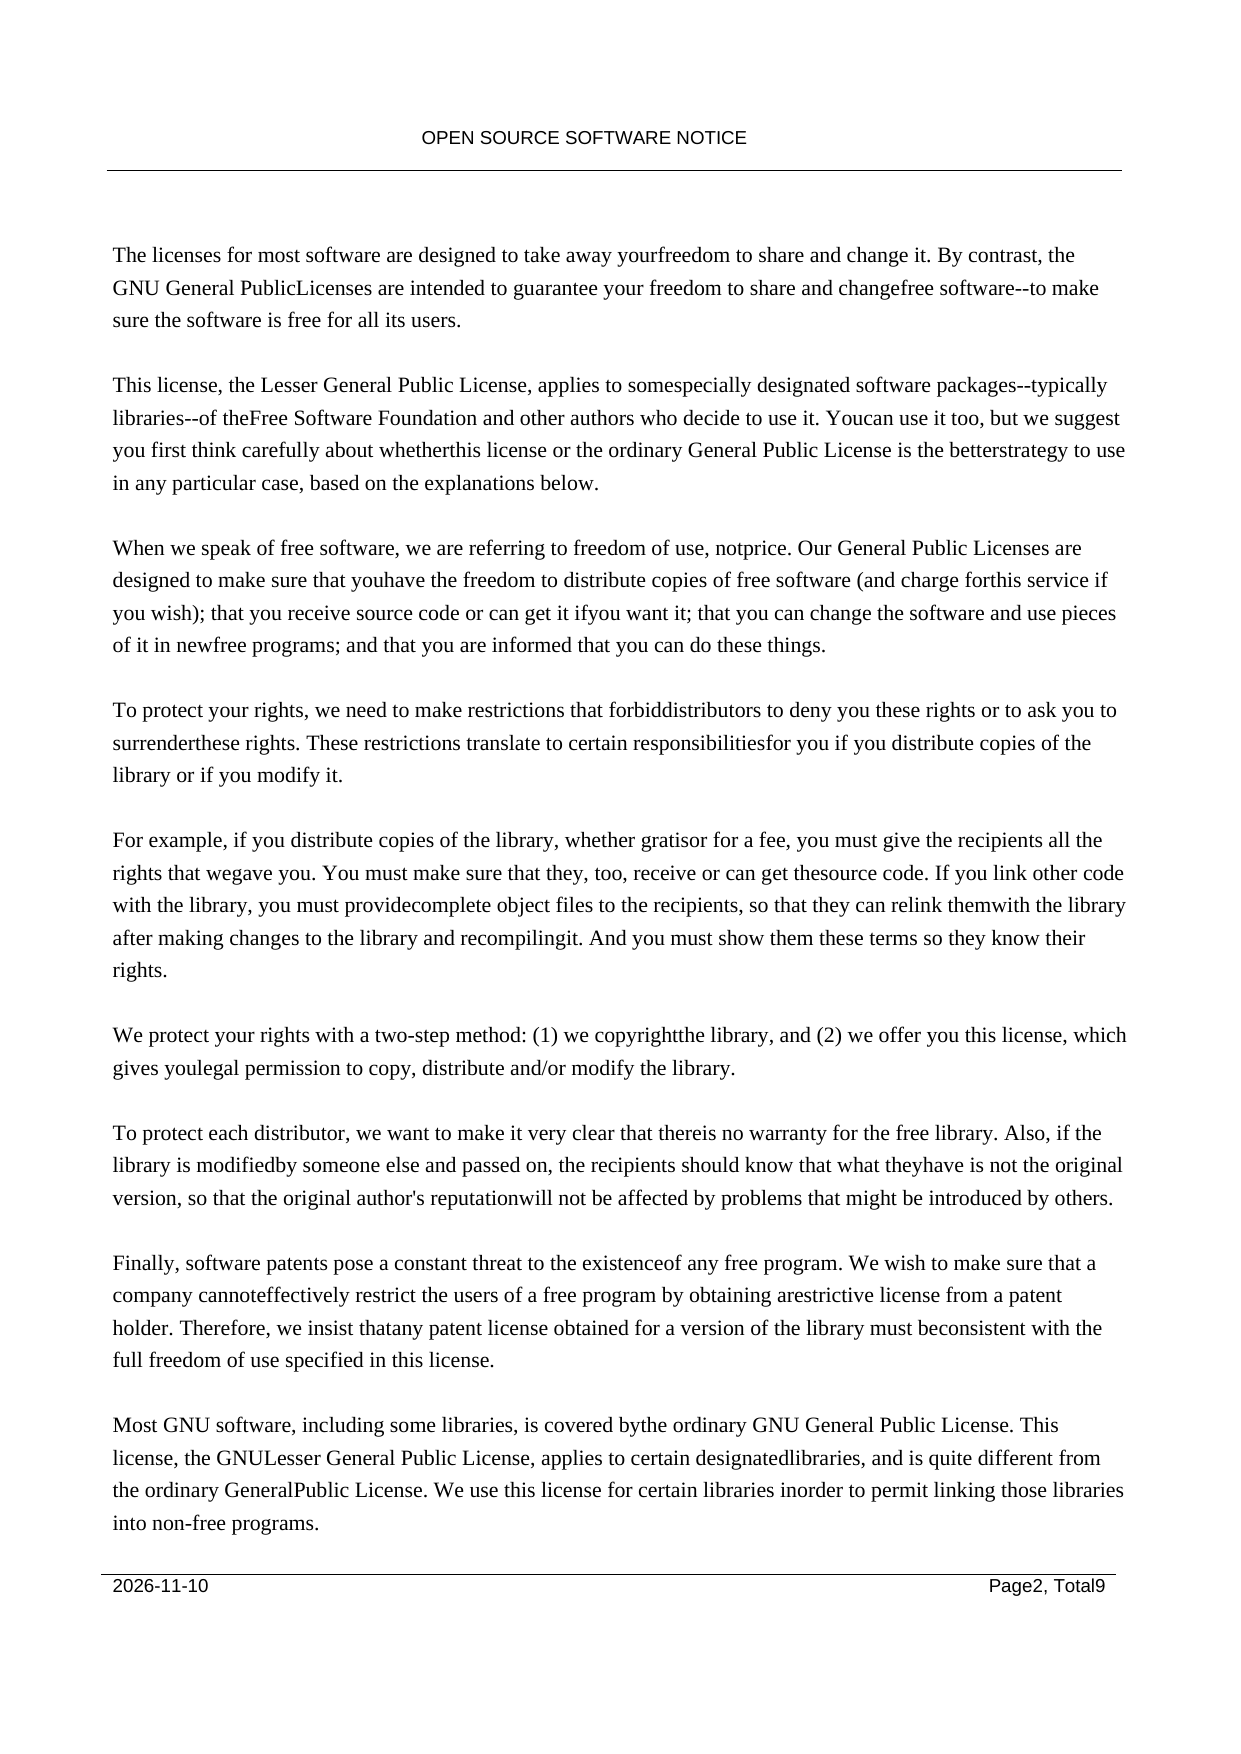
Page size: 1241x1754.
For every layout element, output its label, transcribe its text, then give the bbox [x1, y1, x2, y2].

text This license, the Lesser General Public License, applies to somespecially designated software packages--typically libraries--of theFree Software Foundation and other authors who decide to use it. Youcan use it too, but we suggest you first think carefully about whetherthis license or the ordinary General Public License is the betterstrategy to use in any particular case, based on the explanations below. [112, 369, 1128, 499]
text Most GNU software, including some libraries, is covered bythe ordinary GNU General Public License. This license, the GNULesser General Public License, applies to certain designatedlibraries, and is quite different from the ordinary GeneralPublic License. We use this license for certain libraries inorder to permit linking those libraries into non-free programs. [112, 1409, 1128, 1539]
text When we speak of free software, we are referring to freedom of use, notprice. Our General Public Licenses are designed to make sure that youhave the freedom to distribute copies of free software (and charge forthis service if you wish); that you receive source code or can get it ifyou want it; that you can change the software and use pieces of it in newfree programs; and that you are informed that you can do these things. [112, 531, 1128, 661]
text For example, if you distribute copies of the library, whether gratisor for a fee, you must give the recipients all the rights that wegave you. You must make sure that they, too, receive or can get thesource code. If you link other code with the library, you must providecomplete object files to the recipients, so that they can relink themwith the library after making changes to the library and recompilingit. And you must show them these terms so they know their rights. [112, 824, 1128, 986]
text Finally, software patents pose a constant threat to the existenceof any free program. We wish to make sure that a company cannoteffectively restrict the users of a free program by obtaining arestrictive license from a patent holder. Therefore, we insist thatany patent license obtained for a version of the library must beconsistent with the full freedom of use specified in this license. [112, 1246, 1128, 1376]
text The licenses for most software are designed to take away yourfreedom to share and change it. By contrast, the GNU General PublicLicenses are intended to guarantee your freedom to share and changefree software--to make sure the software is free for all its users. [112, 239, 1128, 336]
text We protect your rights with a two-step method: (1) we copyrightthe library, and (2) we offer you this license, which gives youlegal permission to copy, distribute and/or modify the library. [112, 1019, 1128, 1084]
text To protect each distributor, we want to make it very clear that thereis no warranty for the free library. Also, if the library is modifiedby someone else and passed on, the recipients should know that what theyhave is not the original version, so that the original author's reputationwill not be affected by problems that might be introduced by others. [112, 1116, 1128, 1214]
text To protect your rights, we need to make restrictions that forbiddistributors to deny you these rights or to ask you to surrenderthese rights. These restrictions translate to certain responsibilitiesfor you if you distribute copies of the library or if you modify it. [112, 694, 1128, 791]
